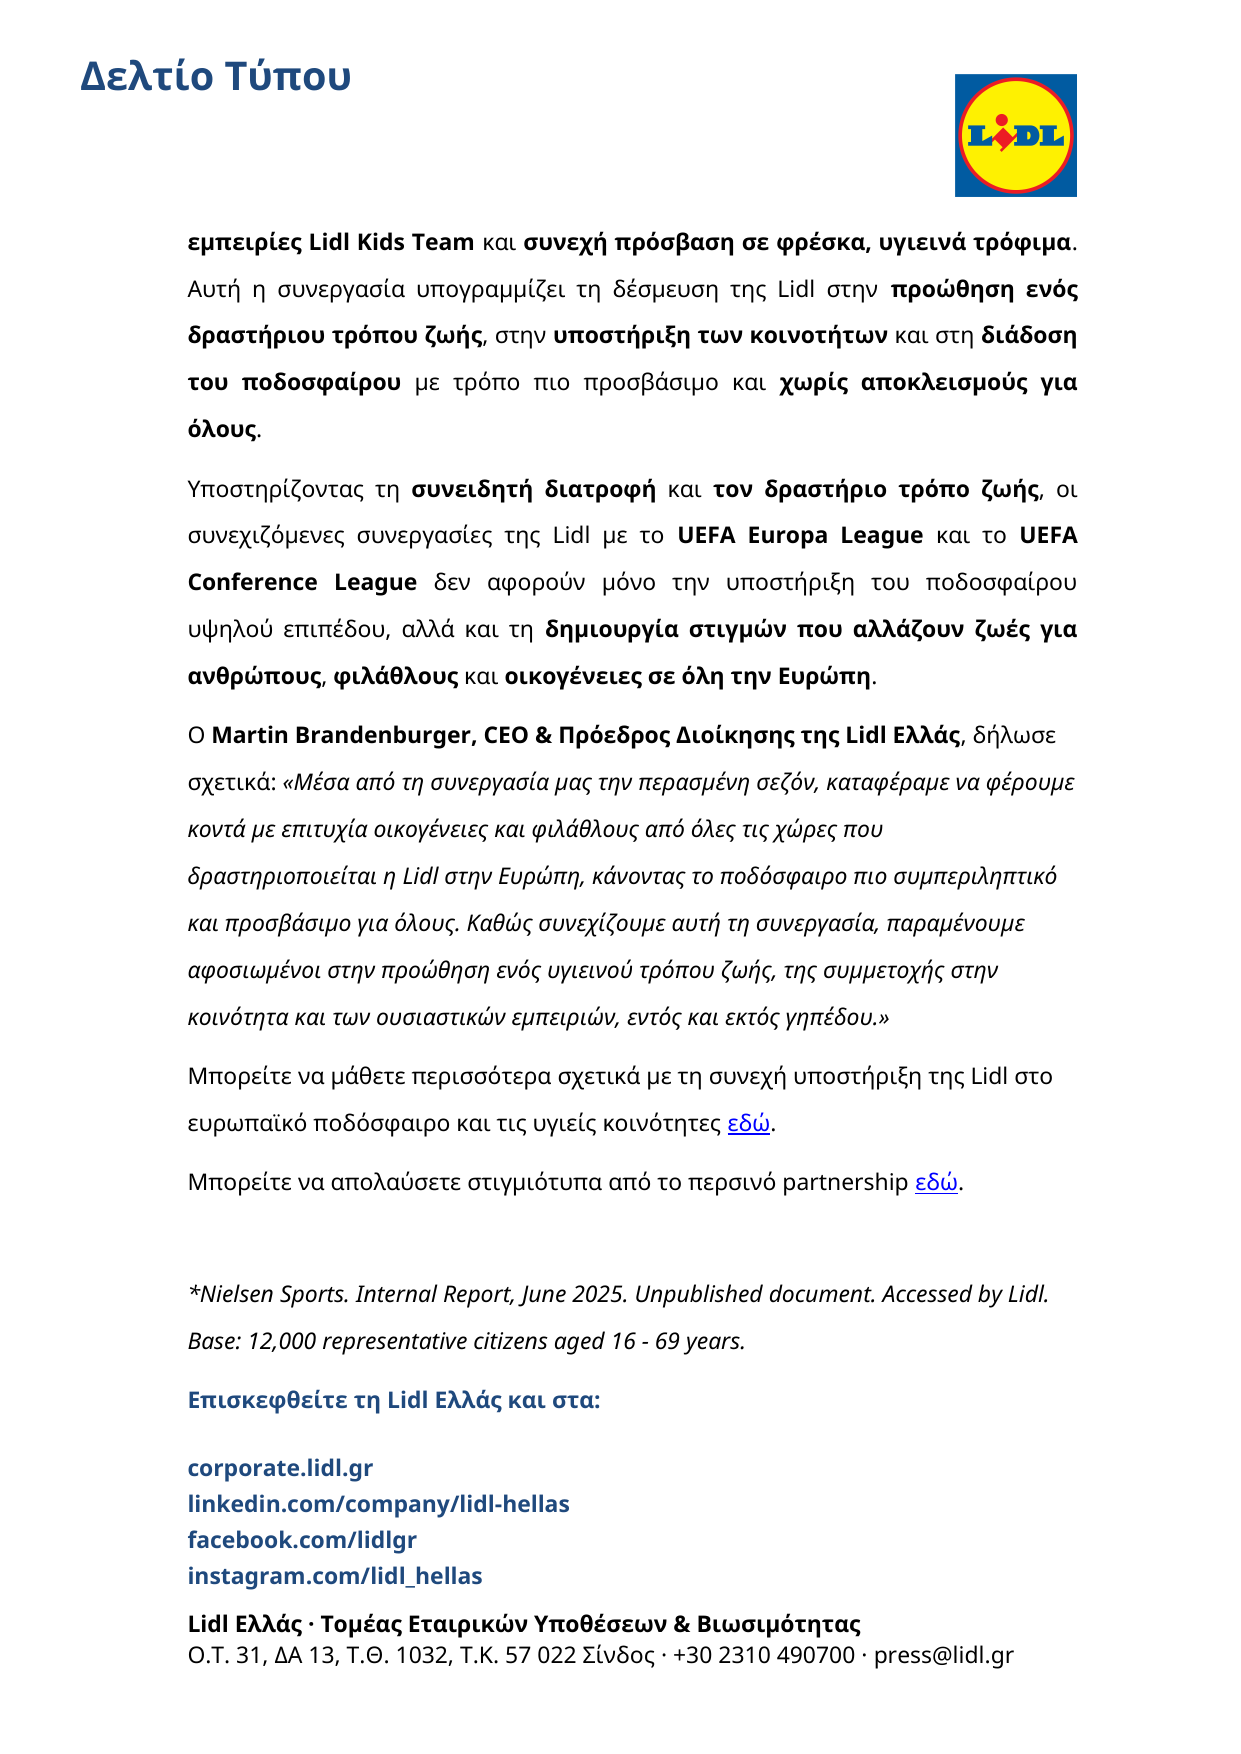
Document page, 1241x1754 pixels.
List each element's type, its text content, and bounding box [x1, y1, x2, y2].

text instagram.com/lidl_hellas [187, 1560, 1078, 1591]
text Μπορείτε να μάθετε περισσότερα σχετικά με τη συνεχή υποστήριξη της Lidl στο ευρωπαϊκό ποδόσφαιρο και τις υγιείς κοινότητες εδώ. [187, 1060, 1078, 1138]
text facebook.com/lidlgr [187, 1524, 1078, 1555]
text Μπορείτε να απολαύσετε στιγμιότυπα από το περσινό partnership εδώ. [187, 1166, 1078, 1249]
text corporate.lidl.gr [187, 1452, 1078, 1483]
text Επισκεφθείτε τη Lidl Ελλάς και στα: [187, 1384, 1078, 1416]
text *Nielsen Sports. Internal Report, June 2025. Unpublished document. Accessed by Lidl. Base: 12,000 representative citizens aged 16 - 69 years. [187, 1278, 1078, 1356]
text linkedin.com/company/lidl-hellas [187, 1488, 1078, 1519]
text Ο Martin Brandenburger, CEO & Πρόεδρος Διοίκησης της Lidl Ελλάς, δήλωσε σχετικά: «Μέσα από τη συνεργασία μας την περασμένη σεζόν, καταφέραμε να φέρουμε κοντά με επιτυχία οικογένειες και φιλάθλους από όλες τις χώρες που δραστηριοποιείται η Lidl στην Ευρώπη, κάνοντας το ποδόσφαιρο πιο συμπεριληπτικό και προσβάσιμο για όλους. Καθώς συνεχίζουμε αυτή τη συνεργασία, παραμένουμε αφοσιωμένοι στην προώθηση ενός υγιεινού τρόπου ζωής, της συμμετοχής στην κοινότητα και των ουσιαστικών εμπειριών, εντός και εκτός γηπέδου.» [187, 719, 1078, 1032]
picture [954, 73, 1078, 198]
text Υποστηρίζοντας τη συνειδητή διατροφή και τον δραστήριο τρόπο ζωής, οι συνεχιζόμενες συνεργασίες της Lidl με το UEFA Europa League και το UEFA Conference League δεν αφορούν μόνο την υποστήριξη του ποδοσφαίρου υψηλού επιπέδου, αλλά και τη δημιουργία στιγμών που αλλάζουν ζωές για ανθρώπους, φιλάθλους και οικογένειες σε όλη την Ευρώπη. [187, 473, 1078, 691]
